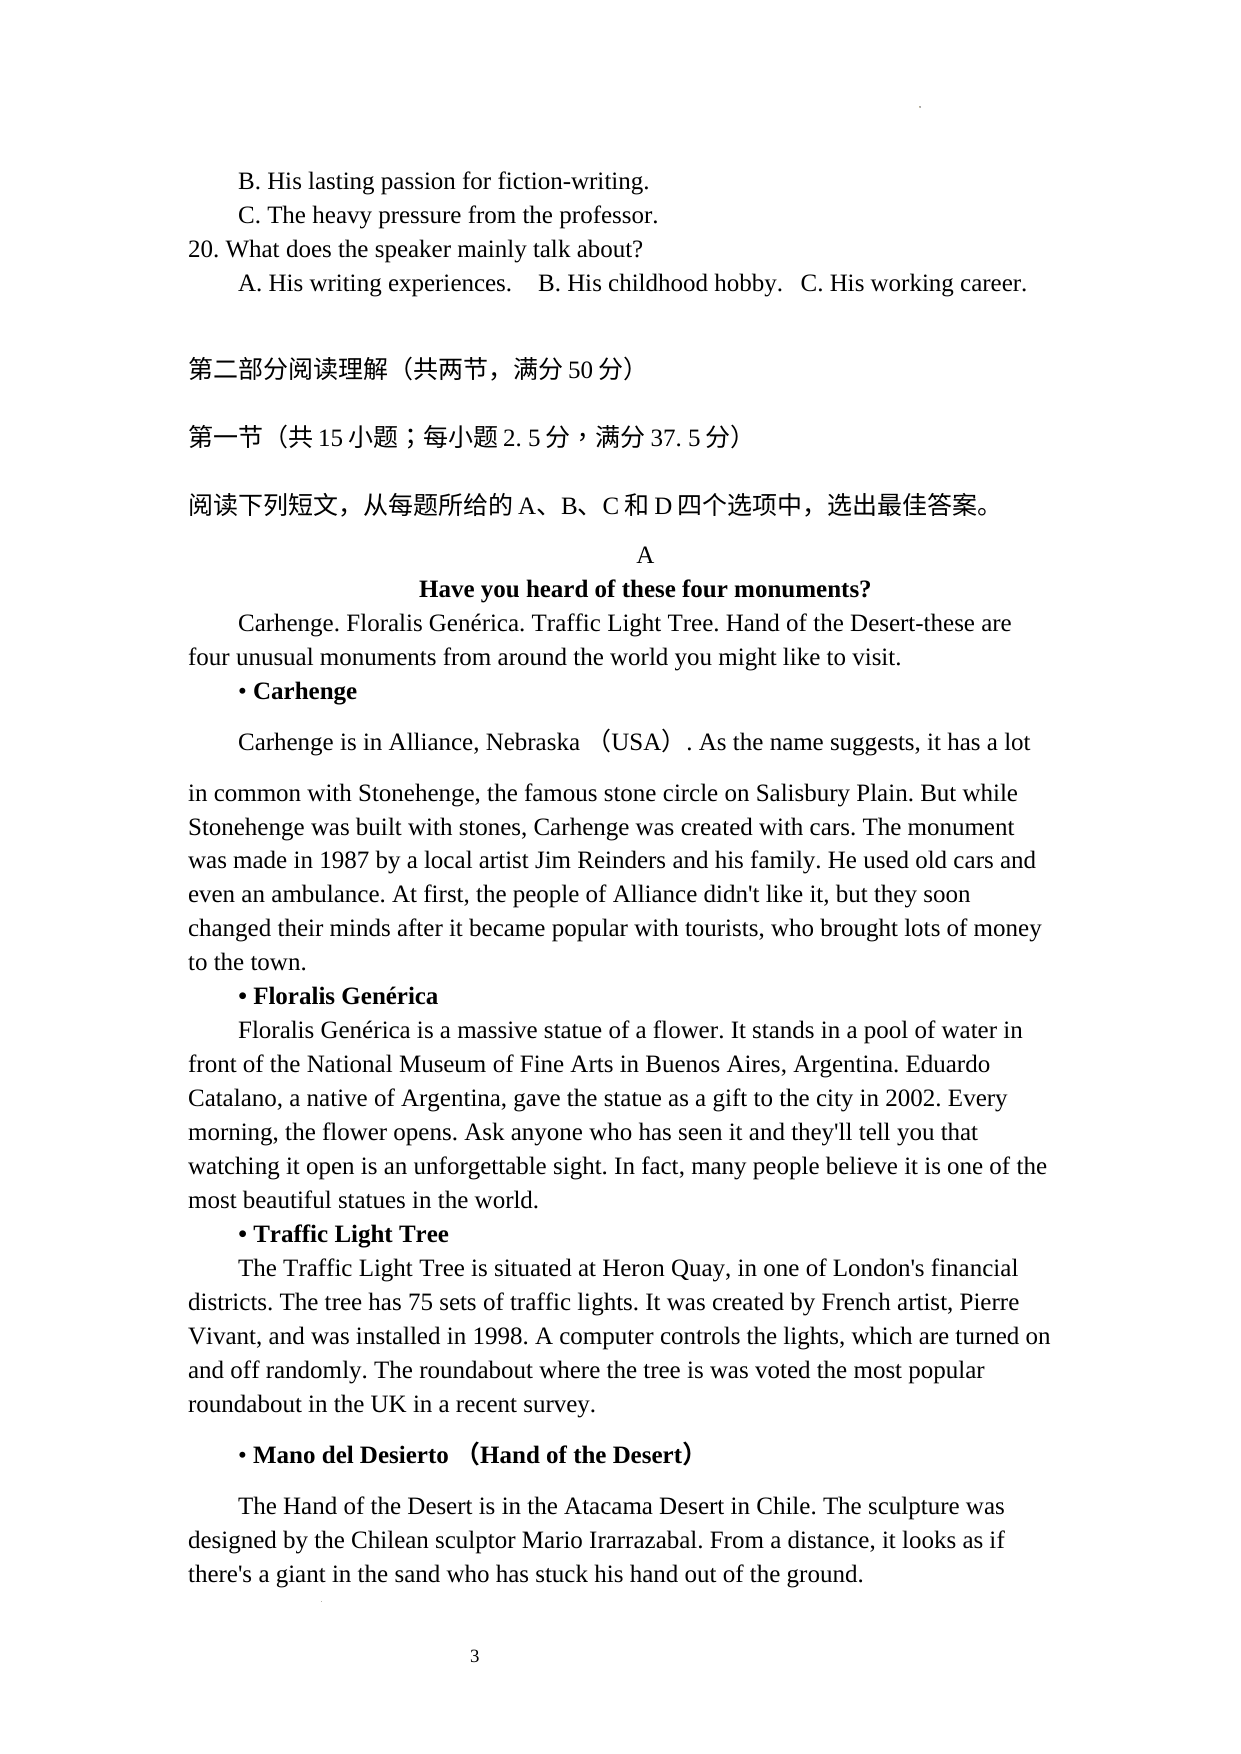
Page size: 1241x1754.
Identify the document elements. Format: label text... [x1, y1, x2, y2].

text 第一节（共15小题；每小题2. 5分，满分37. 5分） [188, 402, 1052, 469]
text The Hand of the Desert is in the Atacama Desert in Chile. The sculpture was designed by the Chilean sculptor Mario Irarrazabal. From a distance, it looks as if there's a giant in the sand who has stuck his hand out of the ground. [188, 1488, 1052, 1590]
text • Mano del Desierto （Hand of the Desert） [188, 1420, 1052, 1488]
text • Floralis Genérica [188, 979, 1052, 1013]
text A [188, 537, 1052, 571]
text 阅读下列短文，从每题所给的A、B、C和D四个选项中，选出最佳答案。 [188, 469, 1052, 537]
text • Carhenge [188, 673, 1052, 707]
text 第二部分阅读理解（共两节，满分50分） [188, 334, 1052, 402]
text C. The heavy pressure from the professor. [188, 198, 1052, 232]
text Carhenge is in Alliance, Nebraska （USA）. As the name suggests, it has a lot in common with Stonehenge, the famous stone circle on Salisbury Plain. But while Stonehenge was built with stones, Carhenge was created with cars. The monument was made in 1987 by a local artist Jim Reinders and his family. He used old cars and even an ambulance. At first, the people of Alliance didn't like it, but they soon changed their minds after it became popular with tourists, who brought lots of money to the town. [188, 707, 1052, 979]
text Carhenge. Floralis Genérica. Traffic Light Tree. Hand of the Desert-these are four unusual monuments from around the world you might like to visit. [188, 605, 1052, 673]
text • Traffic Light Tree [188, 1217, 1052, 1251]
text The Traffic Light Tree is situated at Heron Quay, in one of London's financial districts. The tree has 75 sets of traffic lights. It was created by French artist, Pierre Vivant, and was installed in 1998. A computer controls the lights, which are turned on and off randomly. The roundabout where the tree is was voted the most popular roundabout in the UK in a recent survey. [188, 1251, 1052, 1420]
text A. His writing experiences. B. His childhood hobby. C. His working career. [188, 266, 1052, 300]
text Floralis Genérica is a massive statue of a flower. It stands in a pool of water in front of the National Museum of Fine Arts in Buenos Aires, Argentina. Eduardo Catalano, a native of Argentina, gave the statue as a gift to the city in 2002. Every morning, the flower opens. Ask anyone who has seen it and they'll tell you that watching it open is an unforgettable sight. In fact, many people believe it is one of the most beautiful statues in the world. [188, 1013, 1052, 1217]
text Have you heard of these four monuments? [188, 571, 1052, 605]
text B. His lasting passion for fiction-writing. [188, 164, 1052, 198]
text 20. What does the speaker mainly talk about? [188, 232, 1052, 266]
